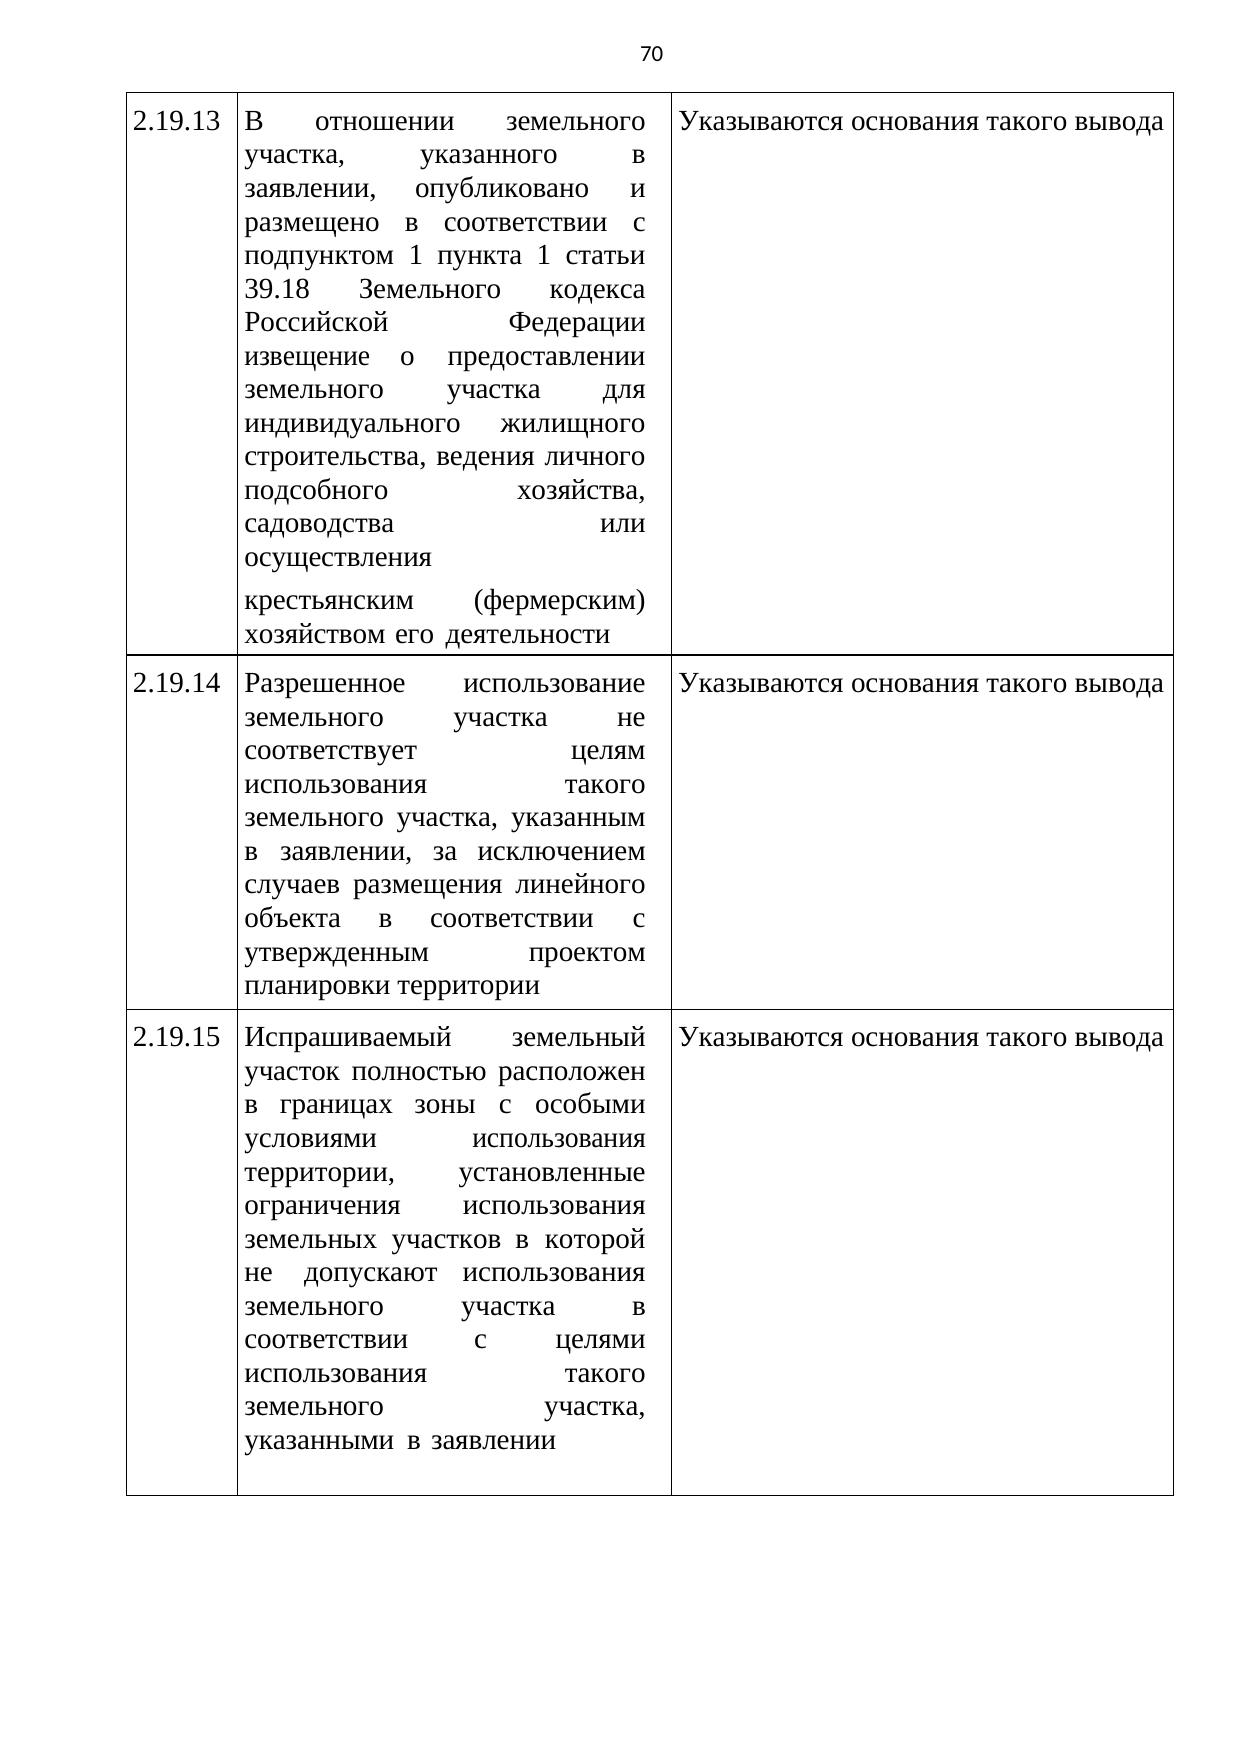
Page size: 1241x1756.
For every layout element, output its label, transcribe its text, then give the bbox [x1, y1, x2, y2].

table_cell 2.19.14 [127, 656, 237, 1008]
table_cell 2.19.15 [127, 1010, 237, 1495]
table_cell Разрешенное использование земельного участка не соответствует целям использования такого земельного участка, указанным в заявлении, за исключением случаев размещения линейного объекта в соответствии с утвержденным проектом планировки территории [238, 656, 671, 1008]
table_cell 2.19.13 [127, 93, 237, 654]
table_cell Указываются основания такого вывода [672, 93, 1173, 654]
table_cell В отношении земельного участка, указанного в заявлении, опубликовано и размещено в соответствии с подпунктом 1 пункта 1 статьи 39.18 Земельного кодекса Российской Федерации извещение о предоставлении земельного участка для индивидуального жилищного строительства, ведения личного подсобного хозяйства, садоводства или осуществления крестьянским (фермерским) хозяйством его деятельности [238, 93, 671, 654]
table_cell Указываются основания такого вывода [672, 656, 1173, 1008]
table_cell Испрашиваемый земельный участок полностью расположен в границах зоны с особыми условиями использования территории, установленные ограничения использования земельных участков в которой не допускают использования земельного участка в соответствии с целями использования такого земельного участка, указанными в заявлении [238, 1010, 671, 1495]
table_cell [672, 1010, 1173, 1495]
